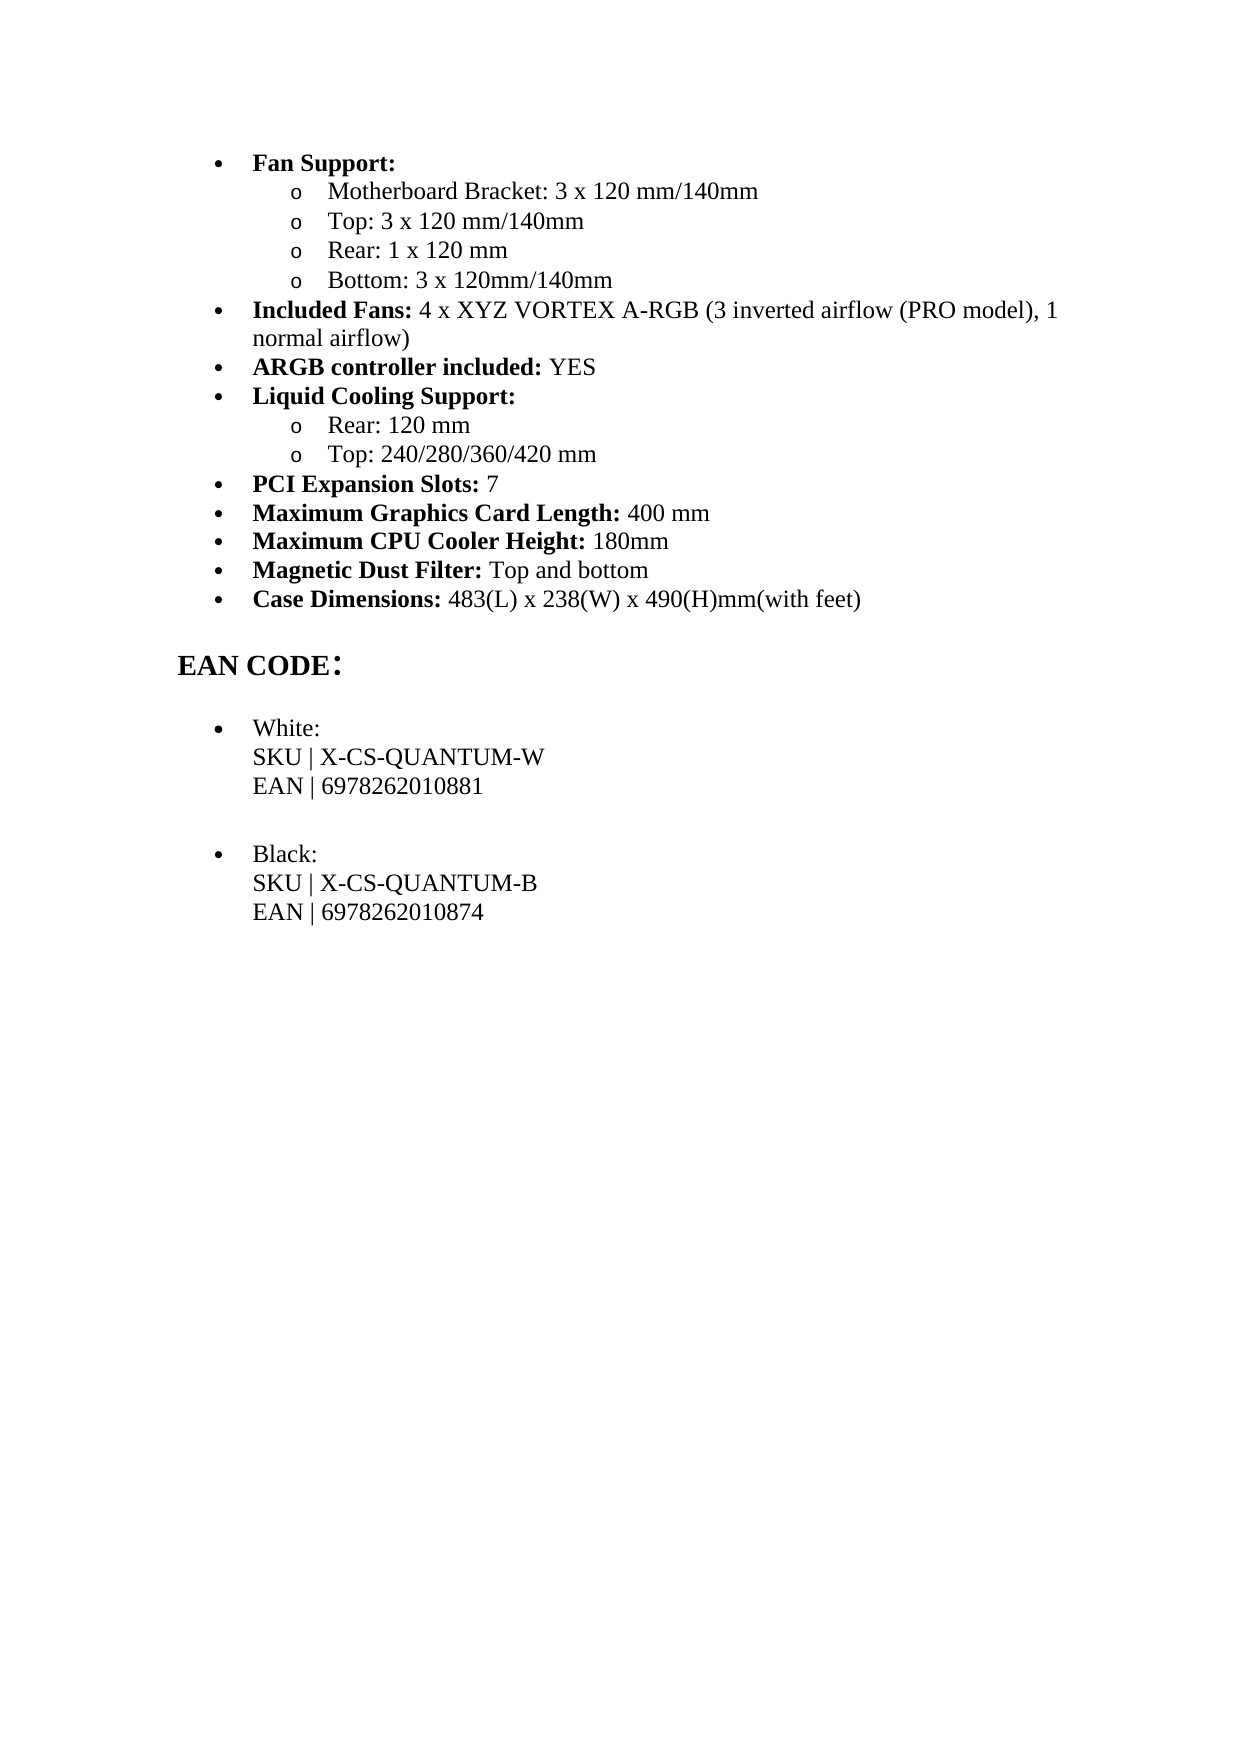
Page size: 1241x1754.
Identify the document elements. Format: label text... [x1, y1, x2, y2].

list Rear: 120 mm [290, 410, 1063, 439]
list Maximum CPU Cooler Height: 180mm [215, 526, 1063, 555]
list Fan Support: [215, 148, 1063, 176]
list Top: 240/280/360/420 mm [290, 439, 1063, 469]
list Rear: 1 x 120 mm [290, 236, 1063, 265]
list White: SKU | X-CS-QUANTUM-W EAN | 6978262010881 [215, 713, 1063, 799]
list Case Dimensions: 483(L) x 238(W) x 490(H)mm(with feet) [215, 584, 1063, 613]
list Top: 3 x 120 mm/140mm [290, 206, 1063, 236]
list ARGB controller included: YES [215, 352, 1063, 381]
list PCI Expansion Slots: 7 [215, 469, 1063, 498]
list Motherboard Bracket: 3 x 120 mm/140mm [290, 176, 1063, 206]
list Maximum Graphics Card Length: 400 mm [215, 498, 1063, 526]
list Magnetic Dust Filter: Top and bottom [215, 555, 1063, 584]
text EAN CODE： [177, 642, 1063, 684]
list Black: SKU | X-CS-QUANTUM-B EAN | 6978262010874 [215, 839, 1063, 957]
list Bottom: 3 x 120mm/140mm [290, 265, 1063, 295]
list Liquid Cooling Support: [215, 381, 1063, 410]
list Included Fans: 4 x XYZ VORTEX A-RGB (3 inverted airflow (PRO model), 1 normal airflow) [215, 295, 1063, 352]
